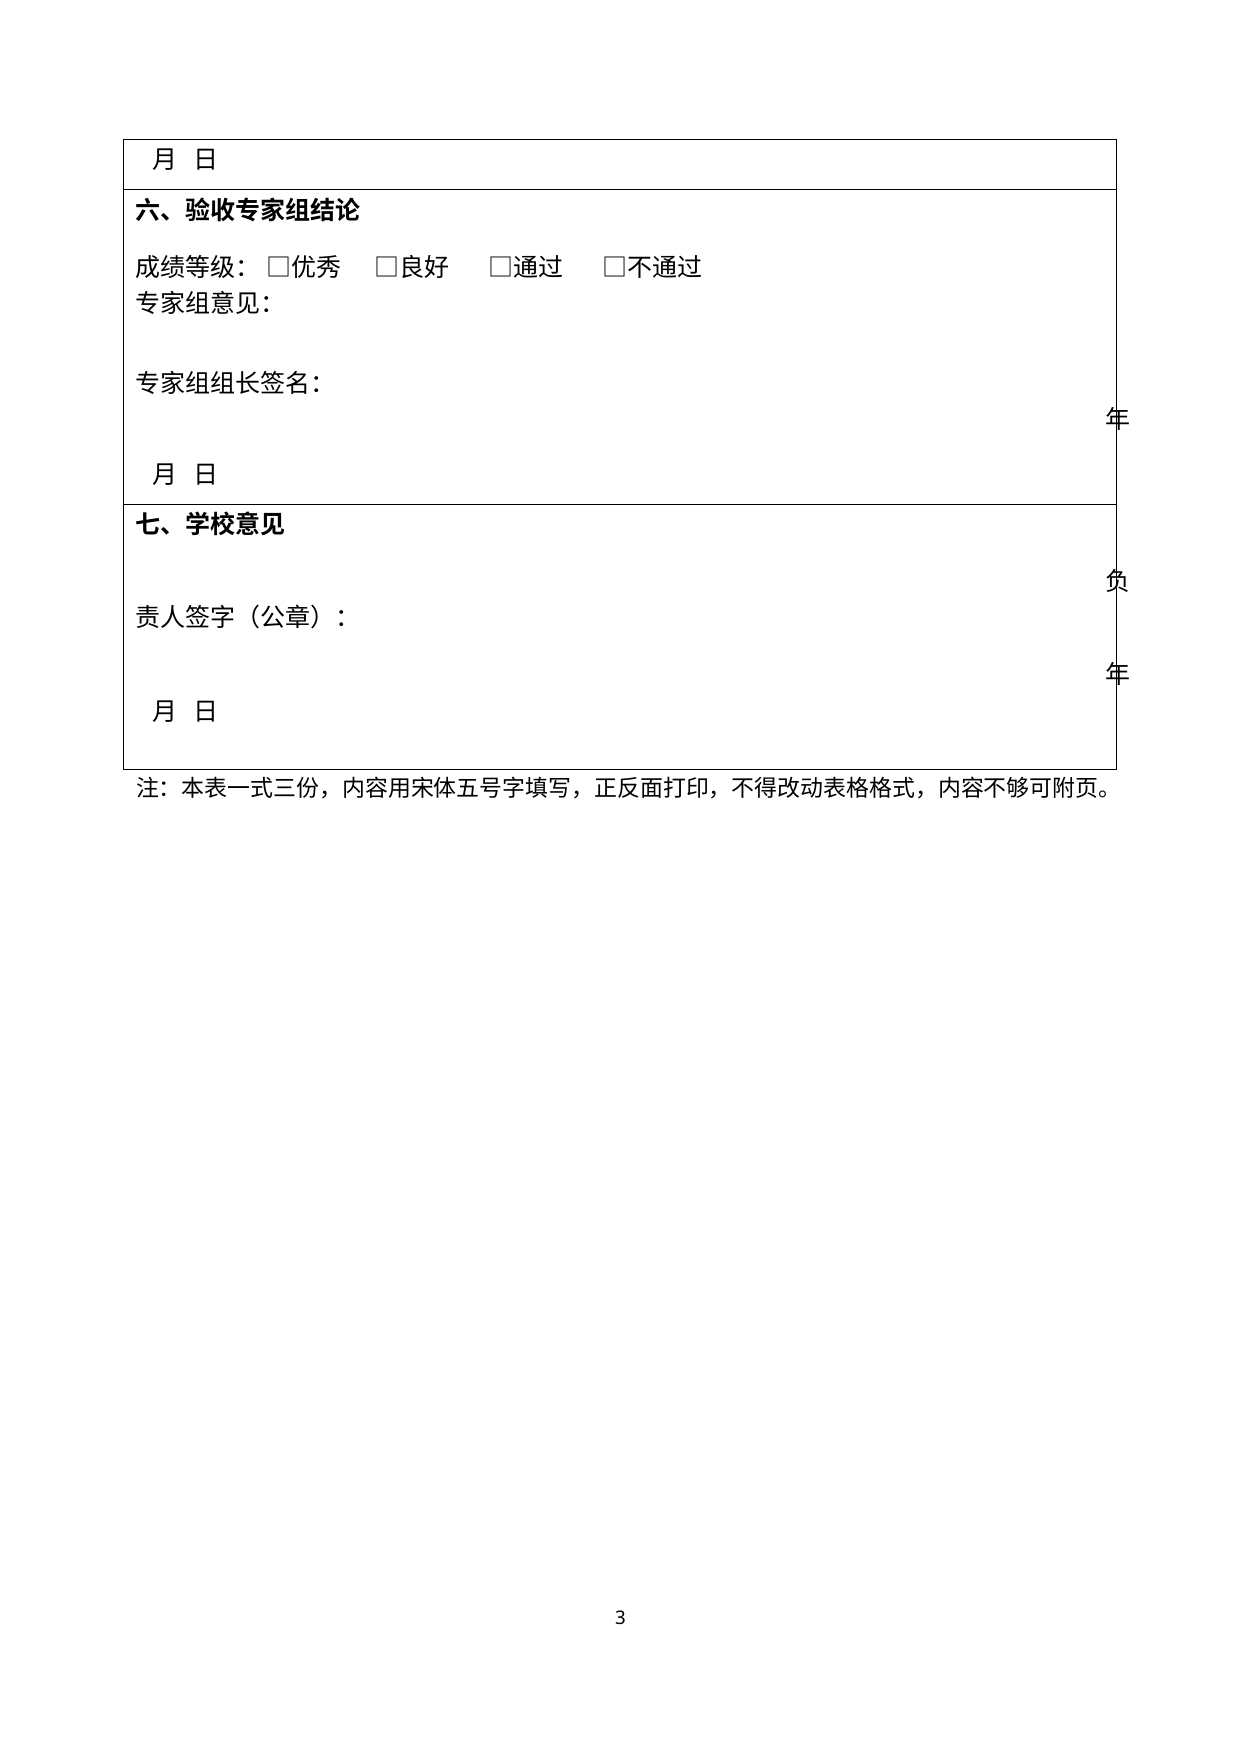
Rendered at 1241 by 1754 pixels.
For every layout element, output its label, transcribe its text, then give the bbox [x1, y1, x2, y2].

table_cell 六、验收专家组结论 成绩等级： □优秀 □良好 □通过 □不通过 专家组意见： 专家组组长签名： 年 月 日 [124, 190, 1116, 503]
table_cell 七、学校意见 负责人签字（公章）： 年 月 日 [124, 505, 1116, 769]
text 注：本表一式三份，内容用宋体五号字填写，正反面打印，不得改动表格格式，内容不够可附页。 [136, 770, 1104, 803]
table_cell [124, 140, 1116, 189]
